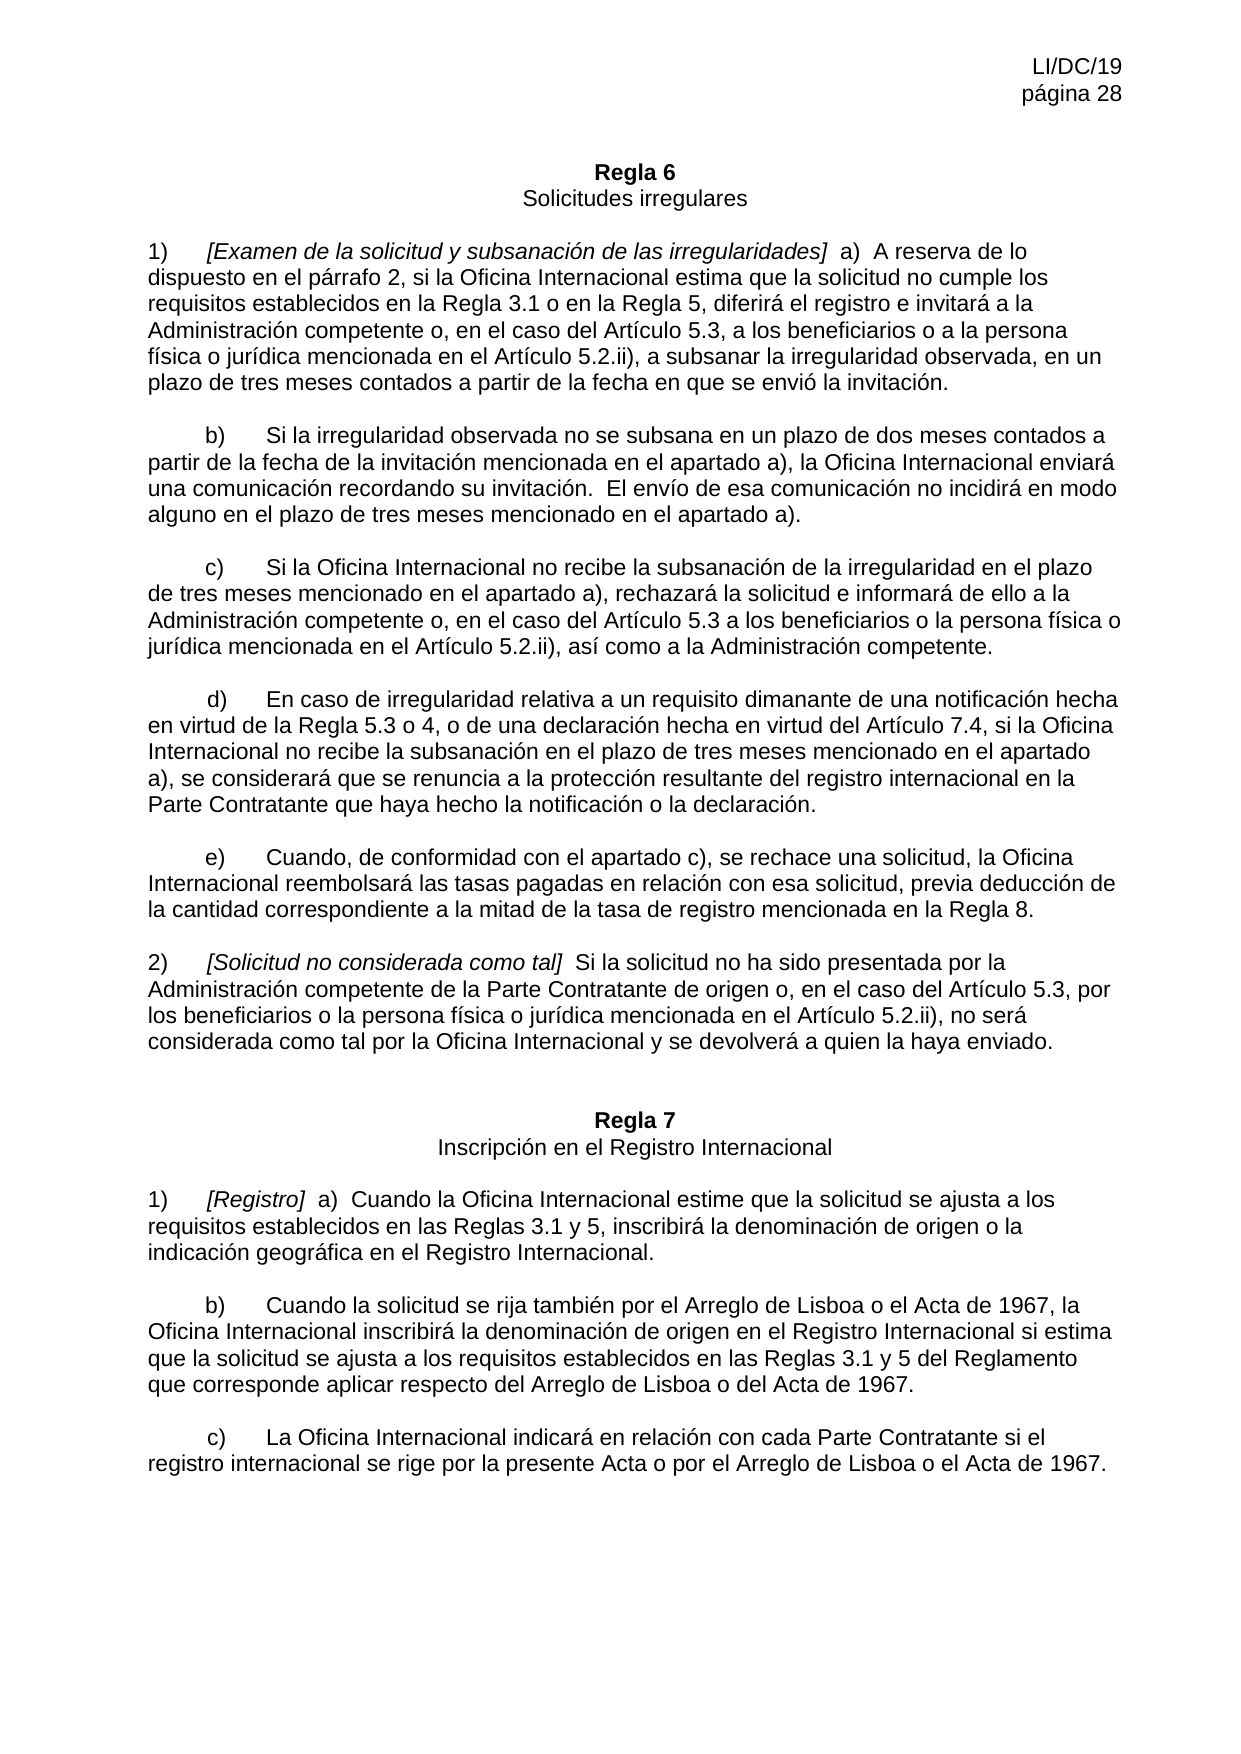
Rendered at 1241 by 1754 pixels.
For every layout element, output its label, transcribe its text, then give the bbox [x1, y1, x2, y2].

text e) Cuando, de conformidad con el apartado c), se rechace una solicitud, la Oficina Internacional reembolsará las tasas pagadas en relación con esa solicitud, previa deducción de la cantidad correspondiente a la mitad de la tasa de registro mencionada en la Regla 8. [148, 844, 1122, 923]
text Inscripción en el Registro Internacional [148, 1134, 1122, 1160]
text 1) [Examen de la solicitud y subsanación de las irregularidades] a) A reserva de lo dispuesto en el párrafo 2, si la Oficina Internacional estima que la solicitud no cumple los requisitos establecidos en la Regla 3.1 o en la Regla 5, diferirá el registro e invitará a la Administración competente o, en el caso del Artículo 5.3, a los beneficiarios o a la persona física o jurídica mencionada en el Artículo 5.2.ii), a subsanar la irregularidad observada, en un plazo de tres meses contados a partir de la fecha en que se envió la invitación. [148, 238, 1122, 396]
text Regla 7 [148, 1107, 1122, 1134]
text Solicitudes irregulares [148, 185, 1122, 211]
text c) La Oficina Internacional indicará en relación con cada Parte Contratante si el registro internacional se rige por la presente Acta o por el Arreglo de Lisboa o el Acta de 1967. [148, 1423, 1122, 1476]
text b) Si la irregularidad observada no se subsana en un plazo de dos meses contados a partir de la fecha de la invitación mencionada en el apartado a), la Oficina Internacional enviará una comunicación recordando su invitación. El envío de esa comunicación no incidirá en modo alguno en el plazo de tres meses mencionado en el apartado a). [148, 422, 1122, 527]
text b) Cuando la solicitud se rija también por el Arreglo de Lisboa o el Acta de 1967, la Oficina Internacional inscribirá la denominación de origen en el Registro Internacional si estima que la solicitud se ajusta a los requisitos establecidos en las Reglas 3.1 y 5 del Reglamento que corresponde aplicar respecto del Arreglo de Lisboa o del Acta de 1967. [148, 1292, 1122, 1397]
text 1) [Registro] a) Cuando la Oficina Internacional estime que la solicitud se ajusta a los requisitos establecidos en las Reglas 3.1 y 5, inscribirá la denominación de origen o la indicación geográfica en el Registro Internacional. [148, 1186, 1122, 1265]
text 2) [Solicitud no considerada como tal] Si la solicitud no ha sido presentada por la Administración competente de la Parte Contratante de origen o, en el caso del Artículo 5.3, por los beneficiarios o la persona física o jurídica mencionada en el Artículo 5.2.ii), no será considerada como tal por la Oficina Internacional y se devolverá a quien la haya enviado. [148, 949, 1122, 1054]
text c) Si la Oficina Internacional no recibe la subsanación de la irregularidad en el plazo de tres meses mencionado en el apartado a), rechazará la solicitud e informará de ello a la Administración competente o, en el caso del Artículo 5.3 a los beneficiarios o la persona física o jurídica mencionada en el Artículo 5.2.ii), así como a la Administración competente. [148, 554, 1122, 659]
text Regla 6 [148, 158, 1122, 185]
text d) En caso de irregularidad relativa a un requisito dimanante de una notificación hecha en virtud de la Regla 5.3 o 4, o de una declaración hecha en virtud del Artículo 7.4, si la Oficina Internacional no recibe la subsanación en el plazo de tres meses mencionado en el apartado a), se considerará que se renuncia a la protección resultante del registro internacional en la Parte Contratante que haya hecho la notificación o la declaración. [148, 686, 1122, 817]
